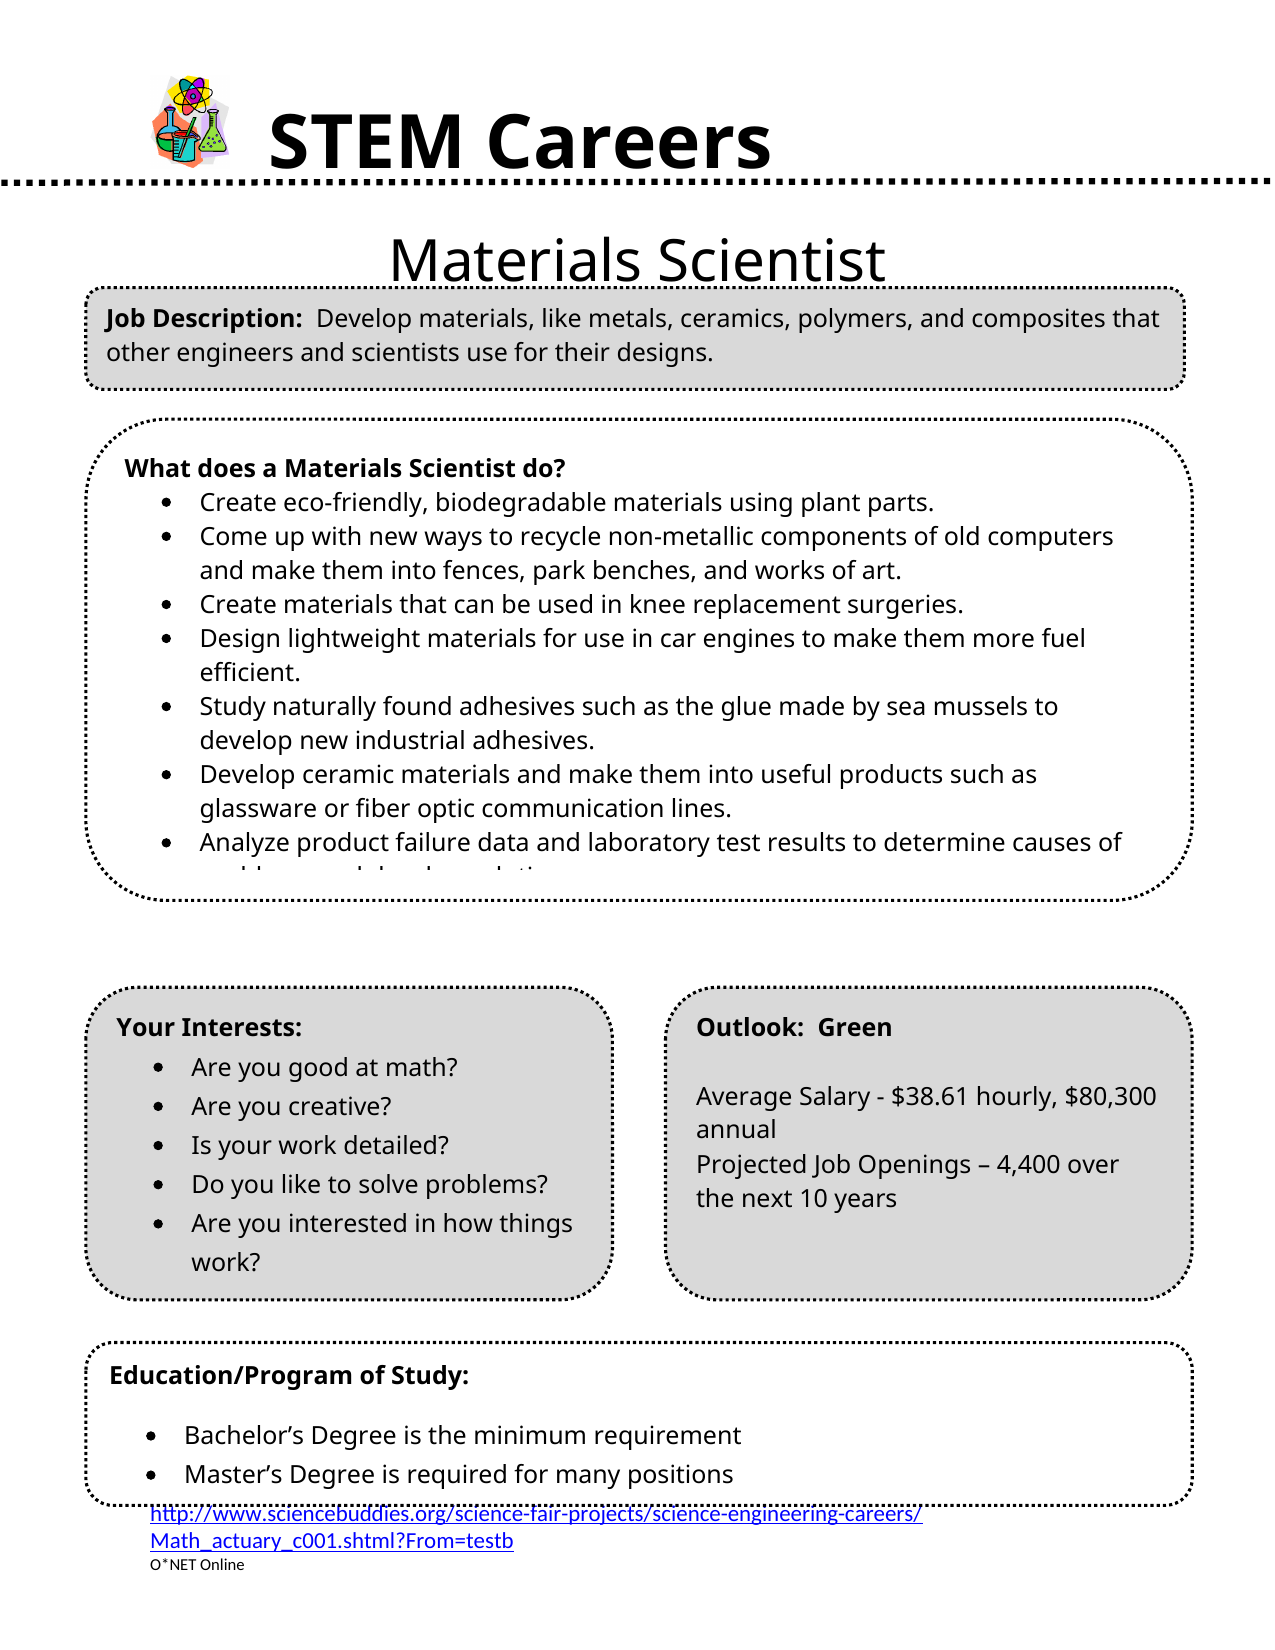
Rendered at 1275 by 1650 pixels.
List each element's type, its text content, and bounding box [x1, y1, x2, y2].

picture [150, 75, 230, 169]
text Materials Scientist [150, 218, 1125, 287]
